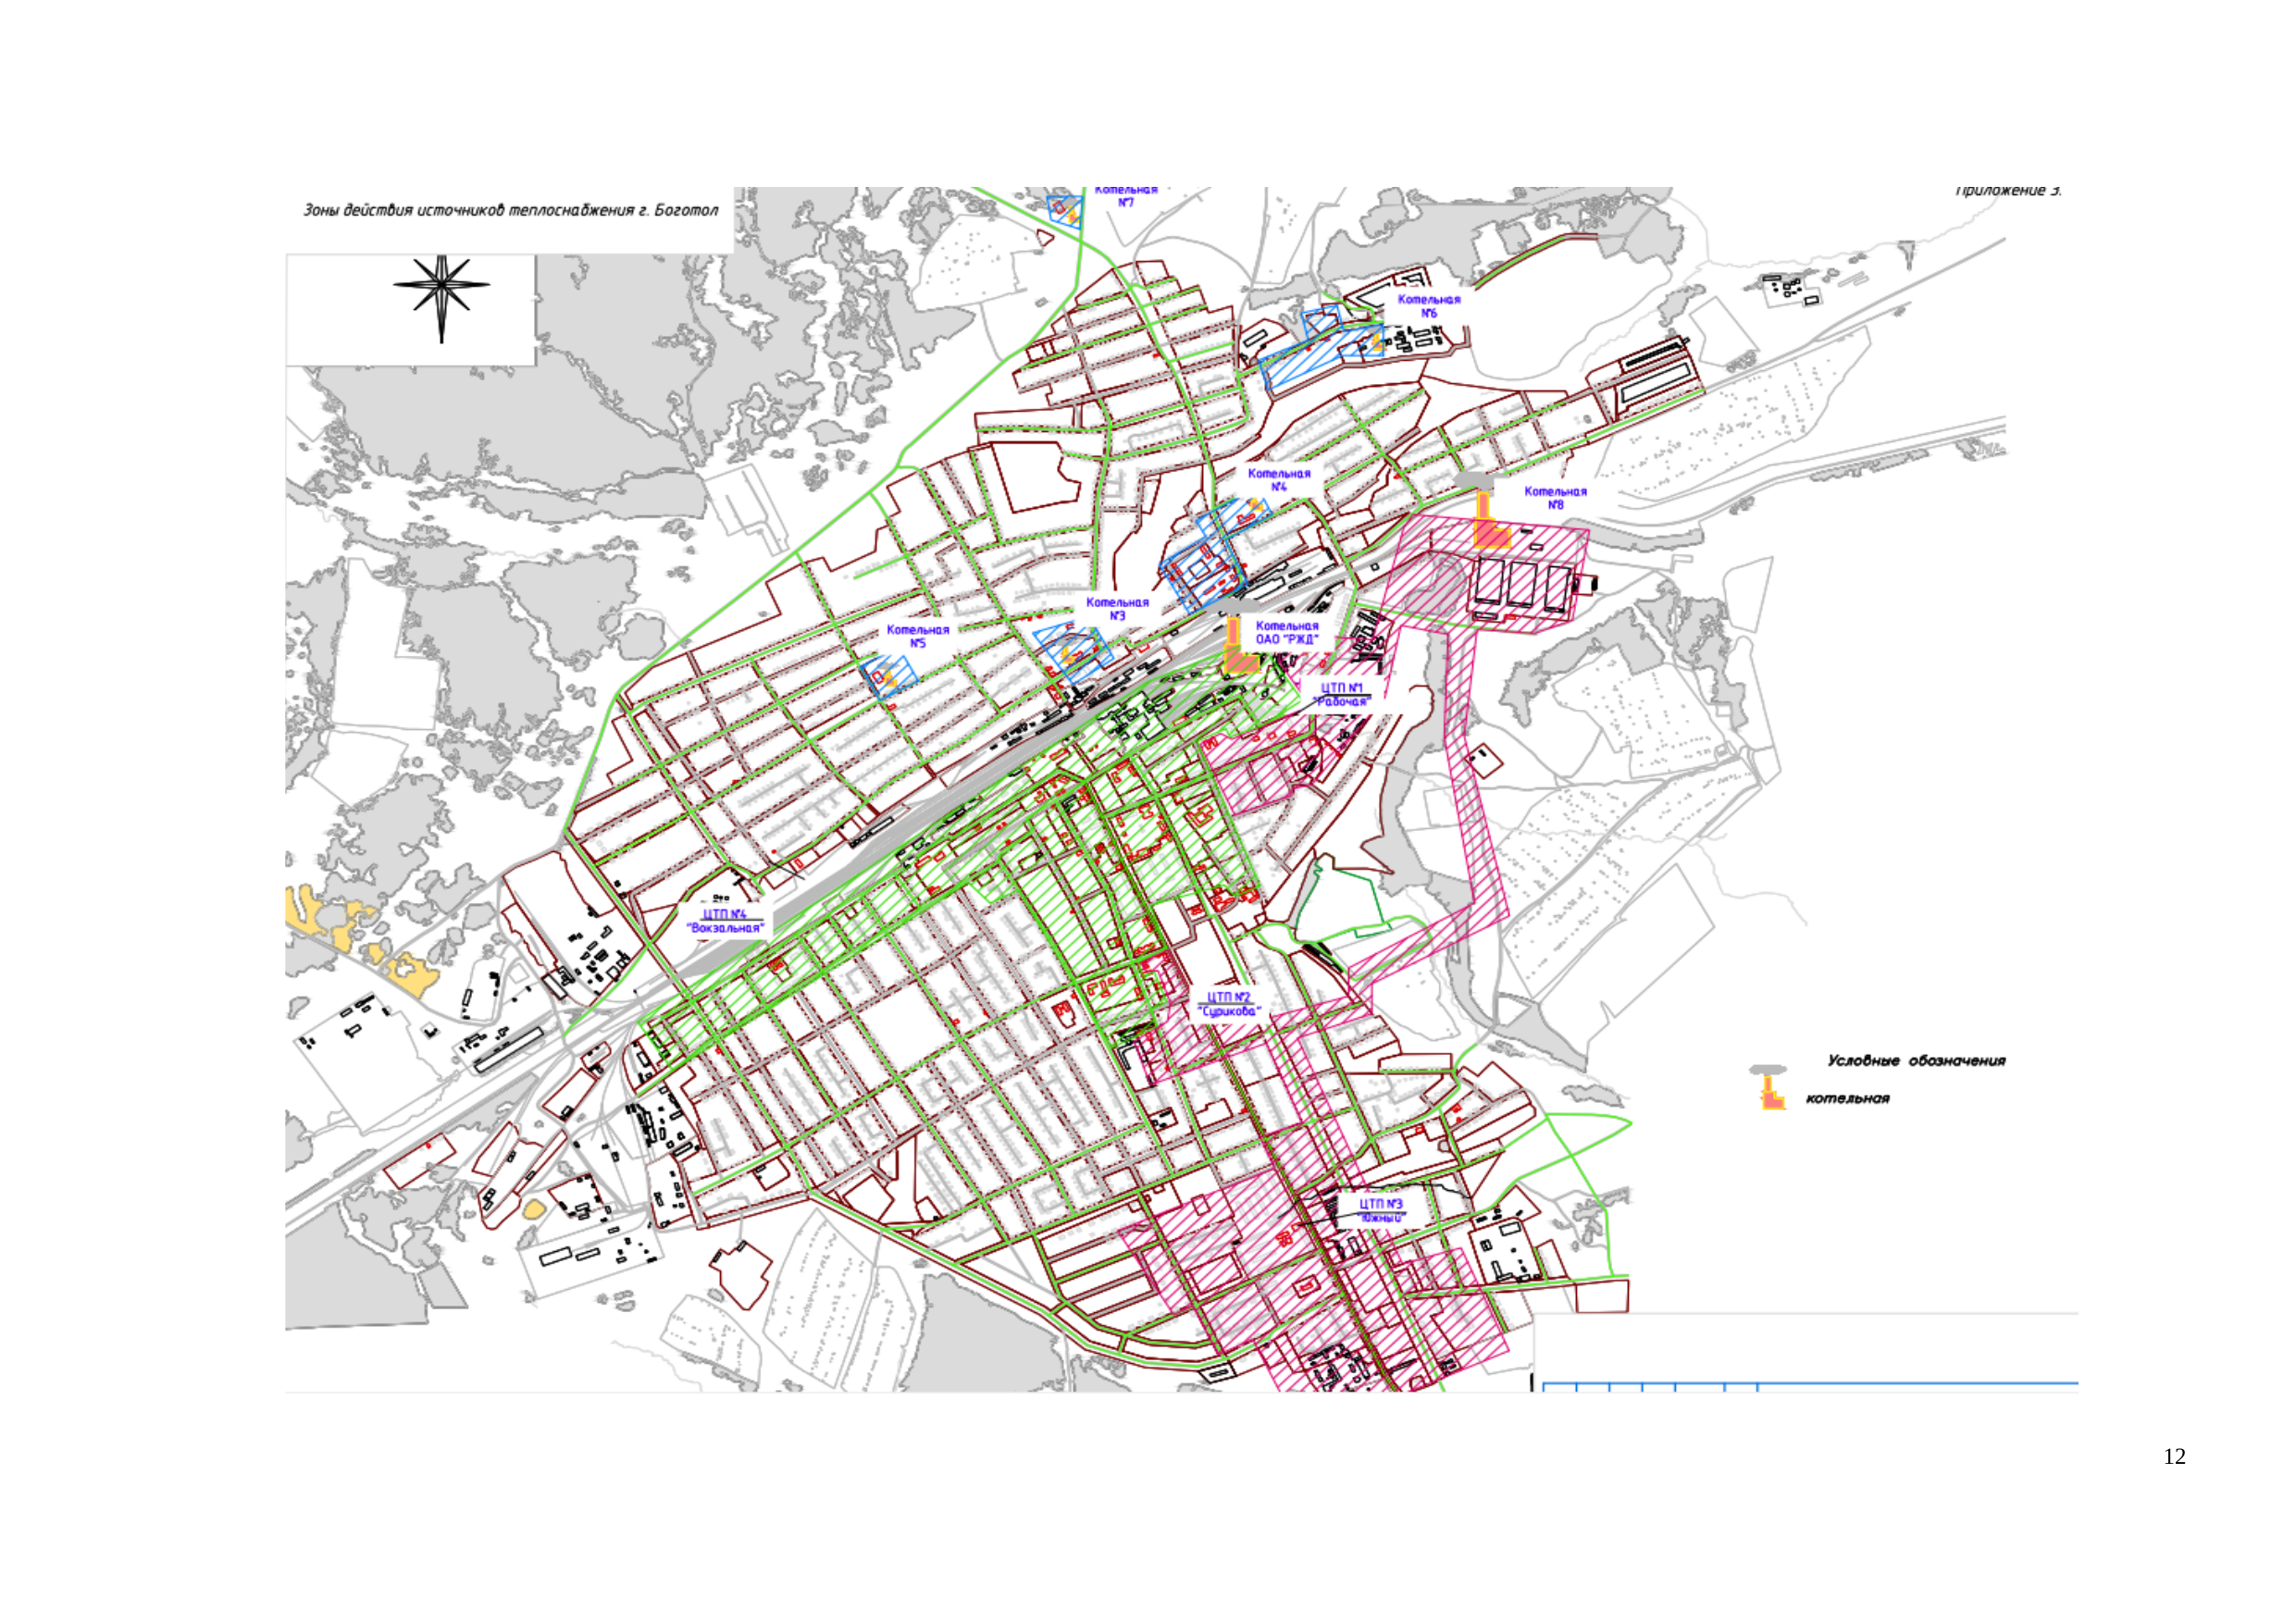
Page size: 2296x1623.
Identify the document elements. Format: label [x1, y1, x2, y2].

picture [285, 187, 2079, 1394]
